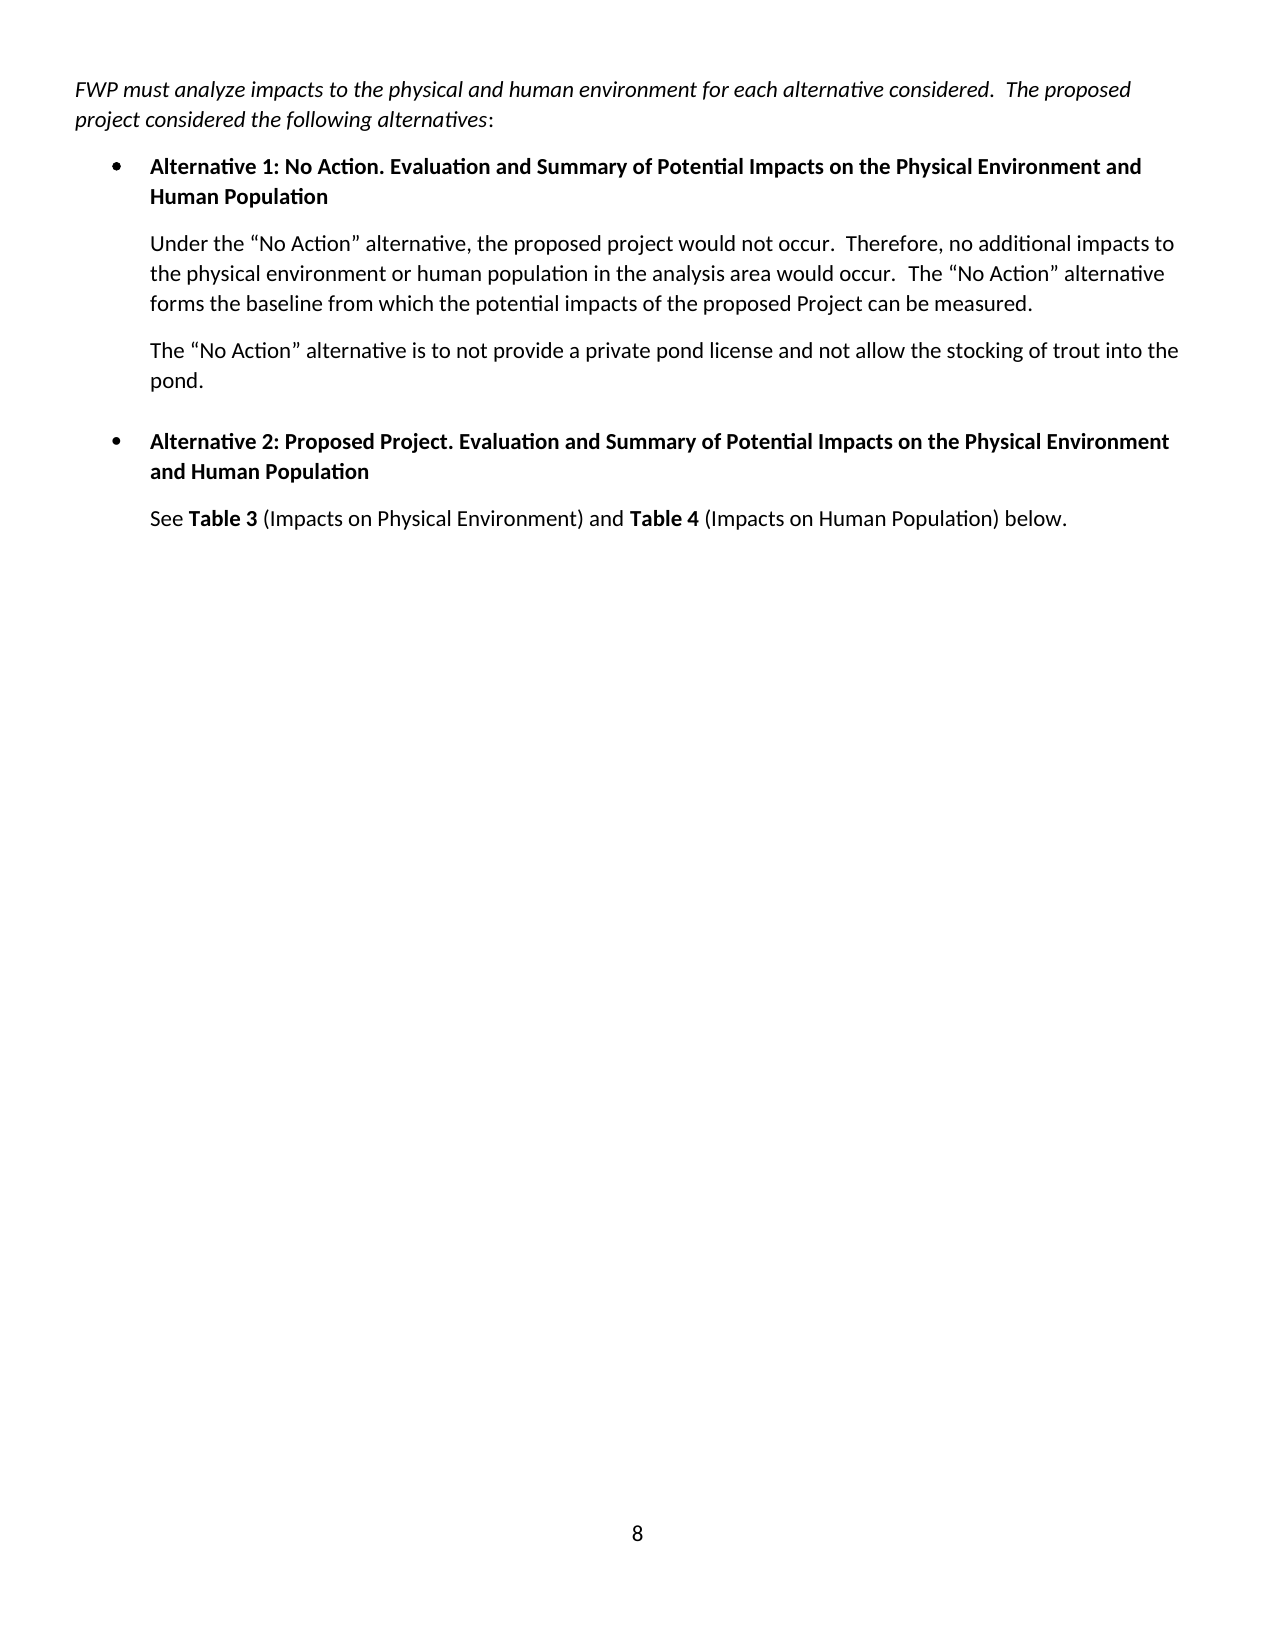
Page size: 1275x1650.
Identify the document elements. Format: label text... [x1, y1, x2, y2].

list Alternative 1: No Action. Evaluation and Summary of Potential Impacts on the Physical Environment and Human Population [112, 152, 1200, 210]
text Under the “No Action” alternative, the proposed project would not occur. Therefore, no additional impacts to the physical environment or human population in the analysis area would occur. The “No Action” alternative forms the baseline from which the potential impacts of the proposed Project can be measured. [150, 229, 1200, 318]
list Alternative 2: Proposed Project. Evaluation and Summary of Potential Impacts on the Physical Environment and Human Population [112, 427, 1200, 485]
text FWP must analyze impacts to the physical and human environment for each alternative considered. The proposed project considered the following alternatives: [75, 75, 1200, 133]
list The “No Action” alternative is to not provide a private pond license and not allow the stocking of trout into the pond. [150, 336, 1200, 395]
text See Table 3 (Impacts on Physical Environment) and Table 4 (Impacts on Human Population) below. [75, 504, 1200, 532]
